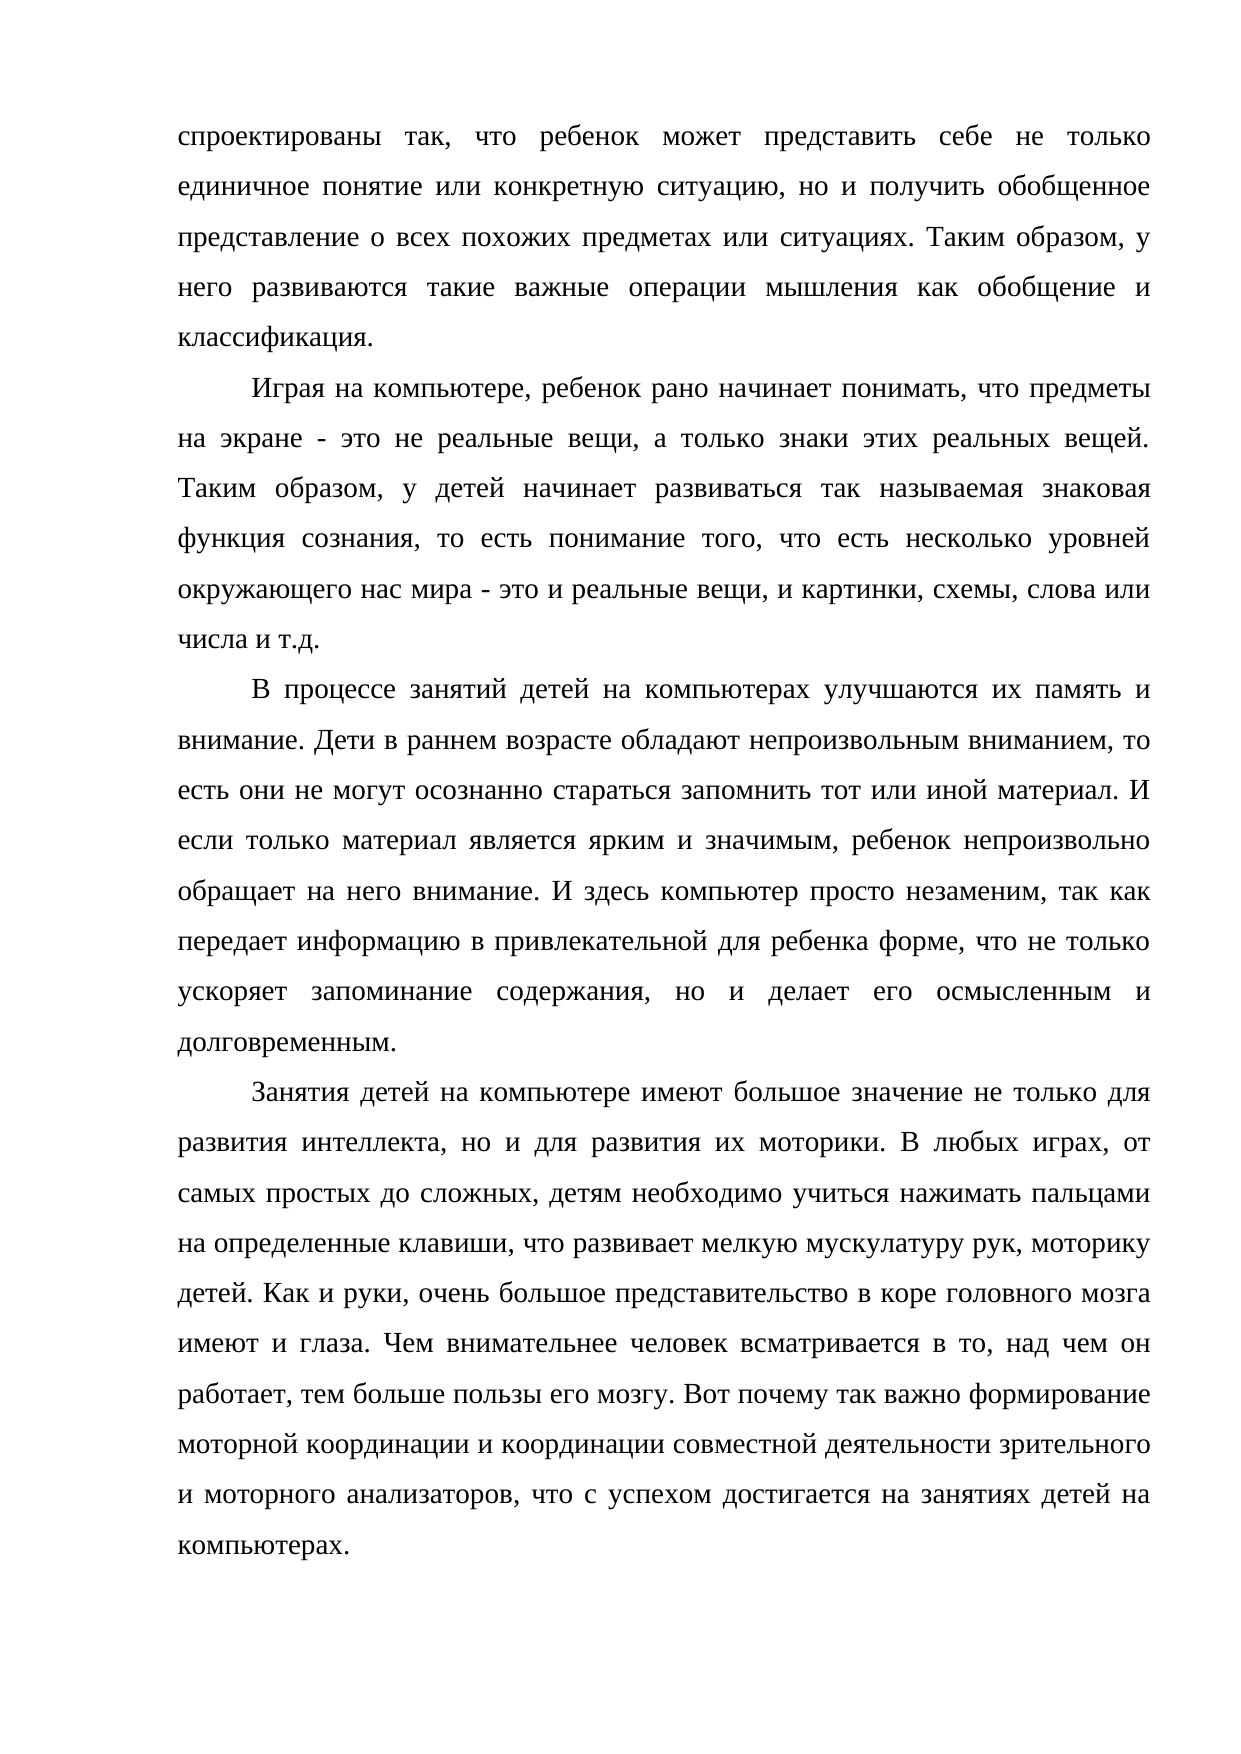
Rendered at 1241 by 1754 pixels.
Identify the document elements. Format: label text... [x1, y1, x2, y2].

text Играя на компьютере, ребенок рано начинает понимать, что предметы на экране - это не реальные вещи, а только знаки этих реальных вещей. Таким образом, у детей начинает развиваться так называемая знаковая функция сознания, то есть понимание того, что есть несколько уровней окружающего нас мира - это и реальные вещи, и картинки, схемы, слова или числа и т.д. [177, 370, 1152, 655]
text В процессе занятий детей на компьютерах улучшаются их память и внимание. Дети в раннем возрасте обладают непроизвольным вниманием, то есть они не могут осознанно стараться запомнить тот или иной материал. И если только материал является ярким и значимым, ребенок непроизвольно обращает на него внимание. И здесь компьютер просто незаменим, так как передает информацию в привлекательной для ребенка форме, что не только ускоряет запоминание содержания, но и делает его осмысленным и долговременным. [177, 672, 1152, 1057]
text Занятия детей на компьютере имеют большое значение не только для развития интеллекта, но и для развития их моторики. В любых играх, от самых простых до сложных, детям необходимо учиться нажимать пальцами на определенные клавиши, что развивает мелкую мускулатуру рук, моторику детей. Как и руки, очень большое представительство в коре головного мозга имеют и глаза. Чем внимательнее человек всматривается в то, над чем он работает, тем больше пользы его мозгу. Вот почему так важно формирование моторной координации и координации совместной деятельности зрительного и моторного анализаторов, что с успехом достигается на занятиях детей на компьютерах. [177, 1074, 1152, 1560]
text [177, 118, 1152, 353]
